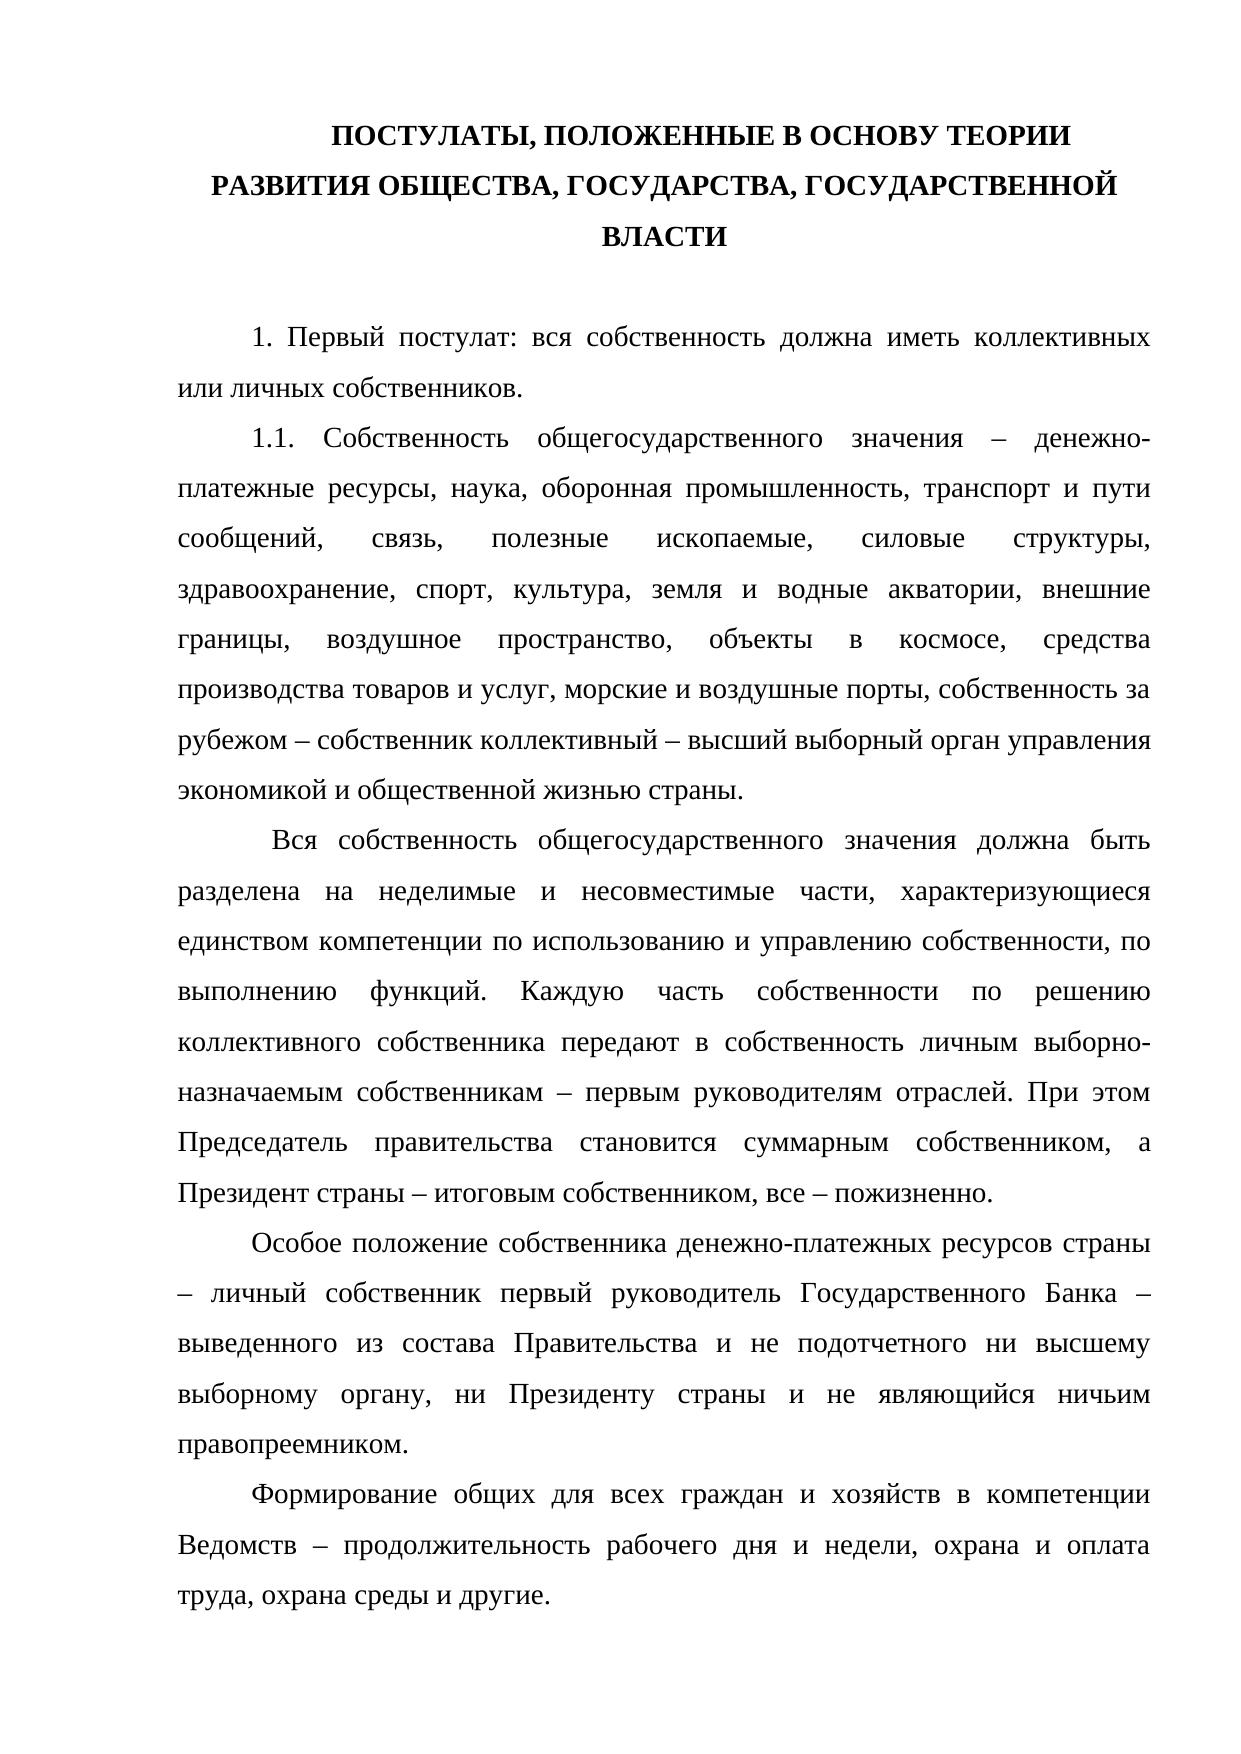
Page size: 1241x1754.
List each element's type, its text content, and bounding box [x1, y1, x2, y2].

text 1. Первый постулат: вся собственность должна иметь коллективных или личных собственников. [177, 319, 1152, 403]
text 1.1. Собственность общегосударственного значения – денежно-платежные ресурсы, наука, оборонная промышленность, транспорт и пути сообщений, связь, полезные ископаемые, силовые структуры, здравоохранение, спорт, культура, земля и водные акватории, внешние границы, воздушное пространство, объекты в космосе, средства производства товаров и услуг, морские и воздушные порты, собственность за рубежом – собственник коллективный – высший выборный орган управления экономикой и общественной жизнью страны. [177, 420, 1152, 806]
text Формирование общих для всех граждан и хозяйств в компетенции Ведомств – продолжительность рабочего дня и недели, охрана и оплата труда, охрана среды и другие. [177, 1477, 1152, 1611]
text Особое положение собственника денежно-платежных ресурсов страны – личный собственник первый руководитель Государственного Банка – выведенного из состава Правительства и не подотчетного ни высшему выборному органу, ни Президенту страны и не являющийся ничьим правопреемником. [177, 1225, 1152, 1460]
text Вся собственность общегосударственного значения должна быть разделена на неделимые и несовместимые части, характеризующиеся единством компетенции по использованию и управлению собственности, по выполнению функций. Каждую часть собственности по решению коллективного собственника передают в собственность личным выборно-назначаемым собственникам – первым руководителям отраслей. При этом Председатель правительства становится суммарным собственником, а Президент страны – итоговым собственником, все – пожизненно. [177, 822, 1152, 1208]
text ПОСТУЛАТЫ, ПОЛОЖЕННЫЕ В ОСНОВУ ТЕОРИИ РАЗВИТИЯ ОБЩЕСТВА, ГОСУДАРСТВА, ГОСУДАРСТВЕННОЙ ВЛАСТИ [177, 118, 1152, 252]
